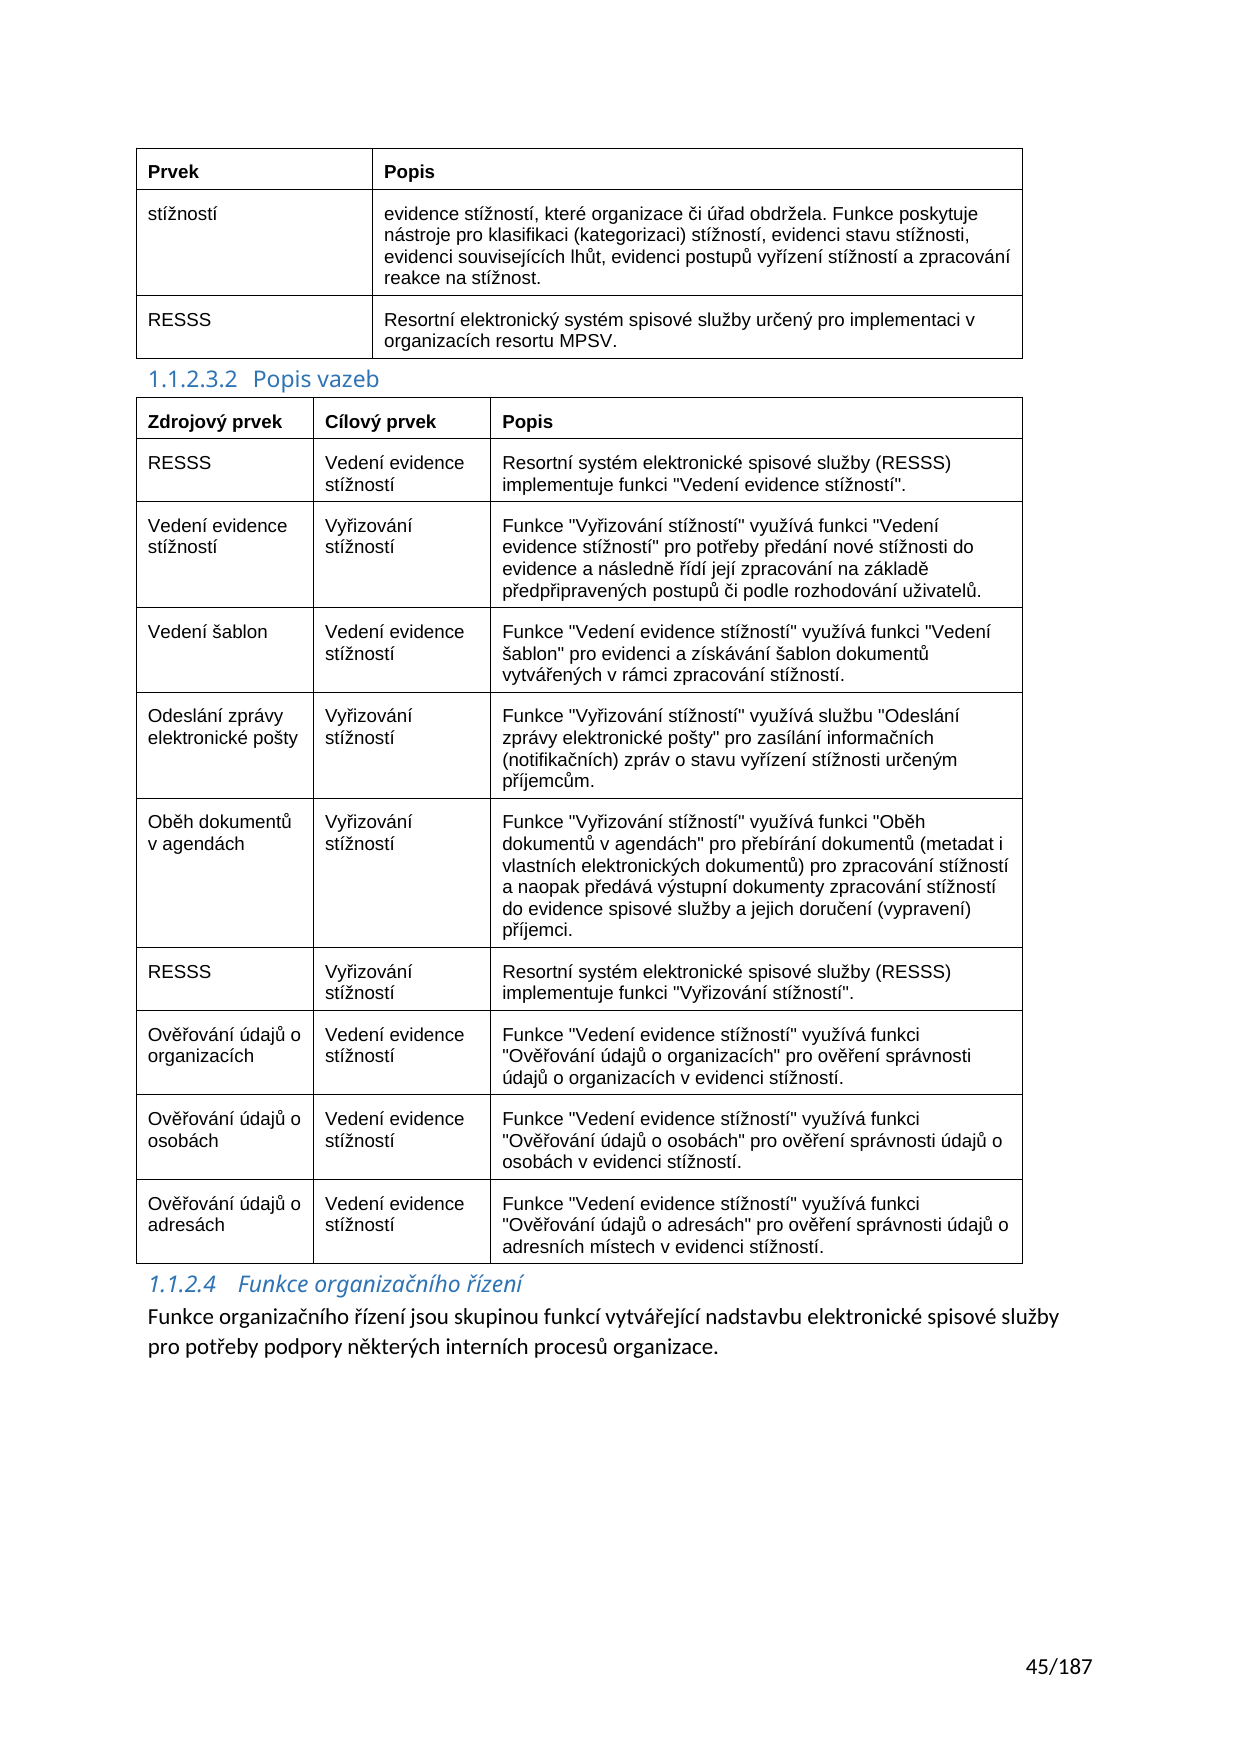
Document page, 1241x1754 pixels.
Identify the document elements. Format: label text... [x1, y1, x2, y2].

table_cell Funkce "Vedení evidence stížností" využívá funkci "Ověřování údajů o organizacích" pro ověření správnosti údajů o organizacích v evidenci stížností. [491, 1011, 1022, 1094]
table_cell Vyřizování stížností [314, 948, 490, 1010]
subtitle Popis vazeb [148, 363, 1093, 394]
table_cell Vedení evidence stížností [314, 608, 490, 692]
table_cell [373, 190, 1022, 295]
table_cell Funkce "Vedení evidence stížností" využívá funkci "Ověřování údajů o adresách" pro ověření správnosti údajů o adresních místech v evidenci stížností. [491, 1180, 1022, 1263]
table_cell Vedení evidence stížností [314, 1011, 490, 1094]
table_cell Resortní elektronický systém spisové služby určený pro implementaci v organizacích resortu MPSV. [373, 296, 1022, 358]
table_header Zdrojový prvek [137, 398, 313, 438]
table_cell Vyřizování stížností [314, 799, 490, 947]
table_cell Vyřizování stížností [314, 502, 490, 607]
table_cell Vedení evidence stížností [314, 1180, 490, 1263]
table_cell Ověřování údajů o osobách [137, 1095, 313, 1179]
table_cell Funkce "Vyřizování stížností" využívá funkci "Oběh dokumentů v agendách" pro přebírání dokumentů (metadat i vlastních elektronických dokumentů) pro zpracování stížností a naopak předává výstupní dokumenty zpracování stížností do evidence spisové služby a jejich doručení (vypravení) příjemci. [491, 799, 1022, 947]
table_cell Oběh dokumentů v agendách [137, 799, 313, 947]
table_cell Funkce "Vedení evidence stížností" využívá funkci "Vedení šablon" pro evidenci a získávání šablon dokumentů vytvářených v rámci zpracování stížností. [491, 608, 1022, 692]
table_cell Vedení evidence stížností [137, 502, 313, 607]
table_cell Ověřování údajů o adresách [137, 1180, 313, 1263]
table_cell Vedení evidence stížností [314, 439, 490, 501]
table_header Popis [373, 149, 1022, 189]
table_cell Funkce "Vyřizování stížností" využívá službu "Odeslání zprávy elektronické pošty" pro zasílání informačních (notifikačních) zpráv o stavu vyřízení stížnosti určeným příjemcům. [491, 693, 1022, 798]
table_cell Vedení šablon [137, 608, 313, 692]
subtitle Funkce organizačního řízení [148, 1268, 1093, 1300]
table_cell RESSS [137, 296, 372, 358]
text Funkce organizačního řízení jsou skupinou funkcí vytvářející nadstavbu elektronické spisové služby pro potřeby podpory některých interních procesů organizace. [148, 1302, 1093, 1360]
table_cell Funkce "Vyřizování stížností" využívá funkci "Vedení evidence stížností" pro potřeby předání nové stížnosti do evidence a následně řídí její zpracování na základě předpřipravených postupů či podle rozhodování uživatelů. [491, 502, 1022, 607]
table_header Prvek [137, 149, 372, 189]
table_cell RESSS [137, 439, 313, 501]
table_cell Resortní systém elektronické spisové služby (RESSS) implementuje funkci "Vedení evidence stížností". [491, 439, 1022, 501]
table_cell Vyřizování stížností [314, 693, 490, 798]
table_header Cílový prvek [314, 398, 490, 438]
table_header Popis [491, 398, 1022, 438]
table_cell Vedení evidence stížností [314, 1095, 490, 1179]
table_cell Ověřování údajů o organizacích [137, 1011, 313, 1094]
table_cell Resortní systém elektronické spisové služby (RESSS) implementuje funkci "Vyřizování stížností". [491, 948, 1022, 1010]
table_cell Funkce "Vedení evidence stížností" využívá funkci "Ověřování údajů o osobách" pro ověření správnosti údajů o osobách v evidenci stížností. [491, 1095, 1022, 1179]
table_cell Vedení evidence stížností [137, 190, 372, 295]
table_cell Odeslání zprávy elektronické pošty [137, 693, 313, 798]
table_cell RESSS [137, 948, 313, 1010]
